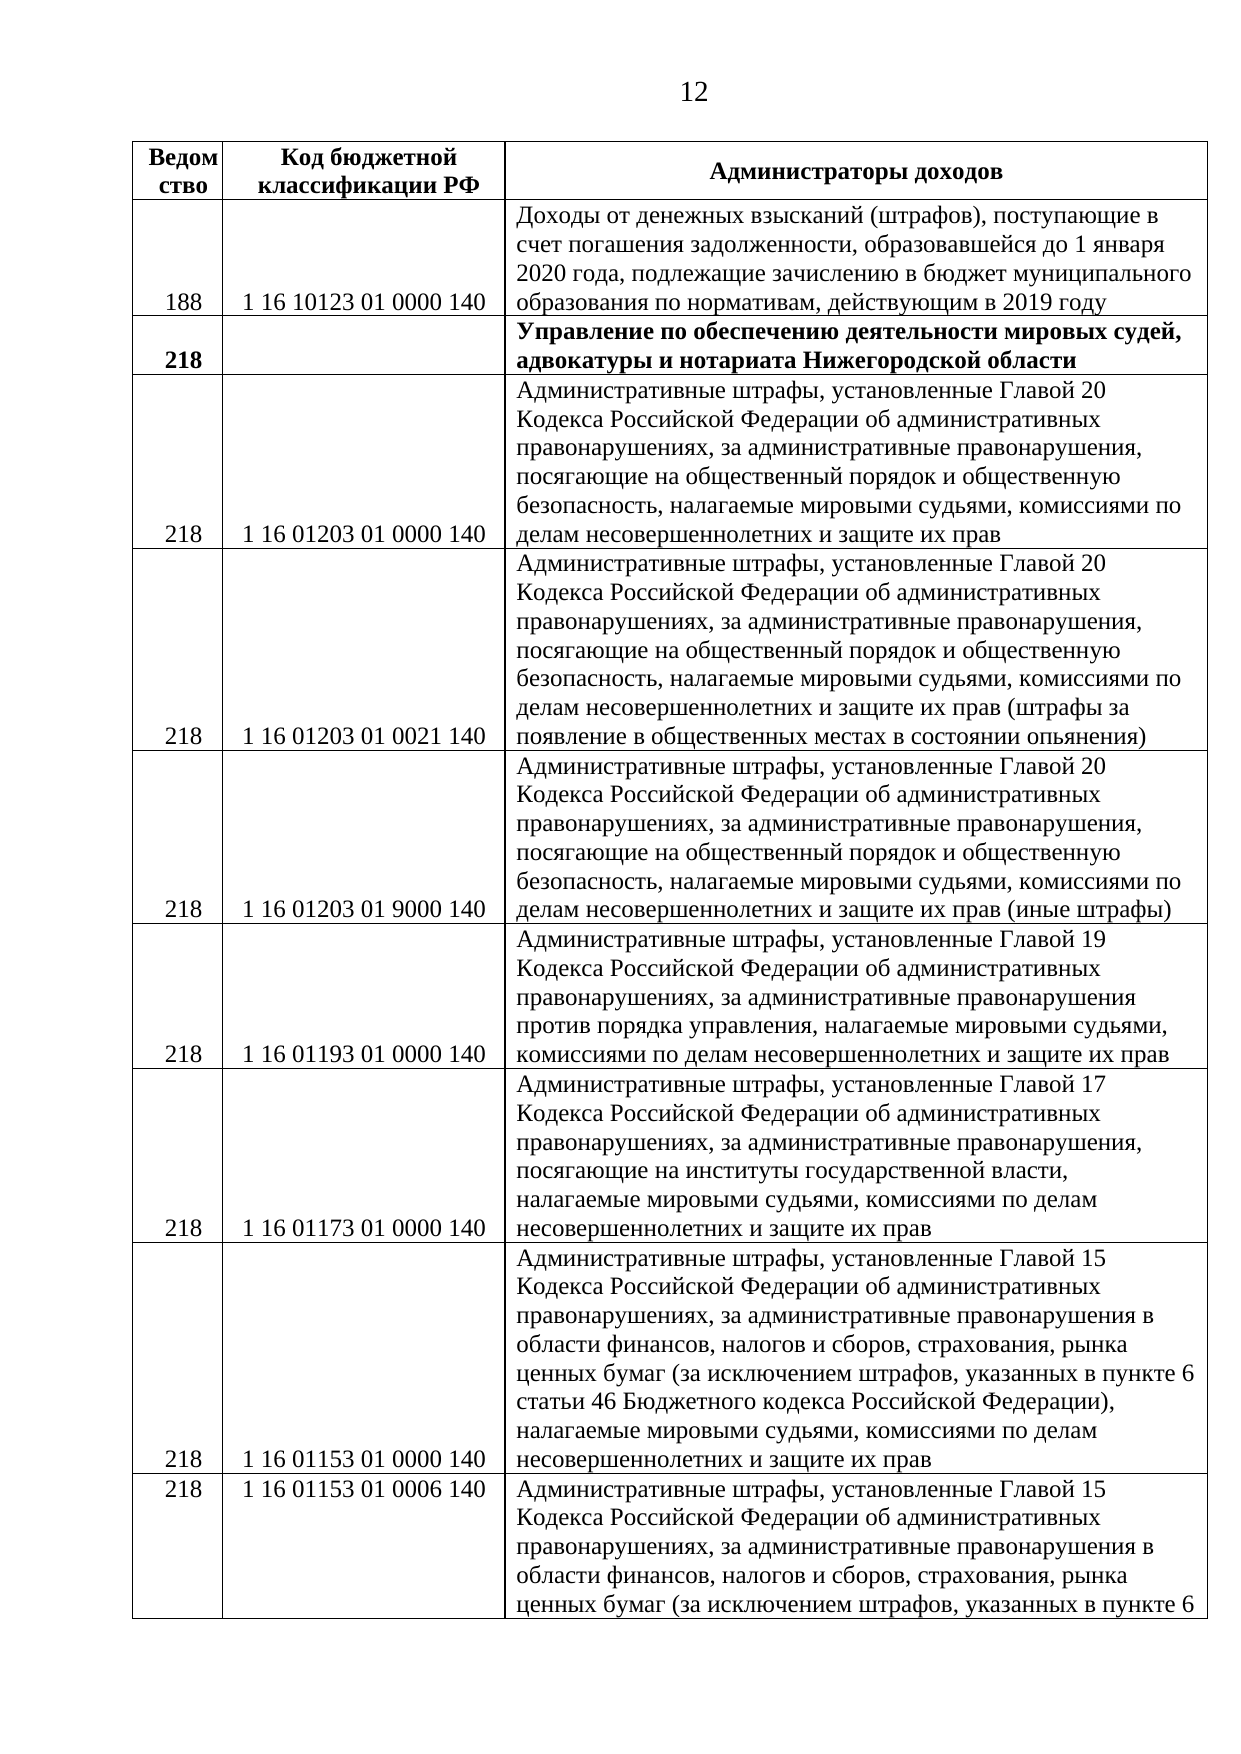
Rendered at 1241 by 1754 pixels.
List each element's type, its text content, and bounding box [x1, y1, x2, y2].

table_cell Административные штрафы, установленные Главой 20 Кодекса Российской Федерации об административных правонарушениях, за административные правонарушения, посягающие на общественный порядок и общественную безопасность, налагаемые мировыми судьями, комиссиями по делам несовершеннолетних и защите их прав (иные штрафы) [506, 751, 1207, 923]
table_cell Административные штрафы, установленные Главой 15 Кодекса Российской Федерации об административных правонарушениях, за административные правонарушения в области финансов, налогов и сборов, страхования, рынка ценных бумаг (за исключением штрафов, указанных в пункте 6 статьи 46 Бюджетного кодекса Российской Федерации), налагаемые мировыми судьями, комиссиями по делам несовершеннолетних и защите их прав [506, 1243, 1207, 1473]
table_cell Доходы от денежных взысканий (штрафов), поступающие в счет погашения задолженности, образовавшейся до 1 января 2020 года, подлежащие зачислению в бюджет муниципального образования по нормативам, действующим в 2019 году [506, 200, 1207, 315]
table_cell 1 16 01203 01 9000 140 [223, 751, 504, 923]
table_cell 1 16 01203 01 0021 140 [223, 549, 504, 750]
table_cell Административные штрафы, установленные Главой 20 Кодекса Российской Федерации об административных правонарушениях, за административные правонарушения, посягающие на общественный порядок и общественную безопасность, налагаемые мировыми судьями, комиссиями по делам несовершеннолетних и защите их прав (штрафы за появление в общественных местах в состоянии опьянения) [506, 549, 1207, 750]
table_cell 218 [133, 1474, 222, 1617]
table_cell Административные штрафы, установленные Главой 17 Кодекса Российской Федерации об административных правонарушениях, за административные правонарушения, посягающие на институты государственной власти, налагаемые мировыми судьями, комиссиями по делам несовершеннолетних и защите их прав [506, 1069, 1207, 1242]
table_header Код бюджетной классификации РФ [223, 142, 504, 199]
table_cell 218 [133, 549, 222, 750]
table_cell 218 [133, 316, 222, 374]
table_cell 1 16 10123 01 0000 140 [223, 200, 504, 315]
table_cell [223, 316, 504, 374]
table_cell Административные штрафы, установленные Главой 19 Кодекса Российской Федерации об административных правонарушениях, за административные правонарушения против порядка управления, налагаемые мировыми судьями, комиссиями по делам несовершеннолетних и защите их прав [506, 924, 1207, 1068]
table_cell 188 [133, 200, 222, 315]
table_cell 1 16 01173 01 0000 140 [223, 1069, 504, 1242]
table_cell 218 [133, 375, 222, 547]
table_header Ведомство [133, 142, 222, 199]
table_cell 218 [133, 1069, 222, 1242]
table_cell 1 16 01153 01 0000 140 [223, 1243, 504, 1473]
table_cell Административные штрафы, установленные Главой 20 Кодекса Российской Федерации об административных правонарушениях, за административные правонарушения, посягающие на общественный порядок и общественную безопасность, налагаемые мировыми судьями, комиссиями по делам несовершеннолетних и защите их прав [506, 375, 1207, 547]
table_cell 1 16 01153 01 0006 140 [223, 1474, 504, 1617]
table_cell 218 [133, 1243, 222, 1473]
table_cell 1 16 01203 01 0000 140 [223, 375, 504, 547]
table_cell 1 16 01193 01 0000 140 [223, 924, 504, 1068]
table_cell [506, 1474, 1207, 1617]
table_cell 218 [133, 751, 222, 923]
table_header Администраторы доходов [506, 142, 1207, 199]
table_cell 218 [133, 924, 222, 1068]
table_cell Управление по обеспечению деятельности мировых судей, адвокатуры и нотариата Нижегородской области [506, 316, 1207, 374]
